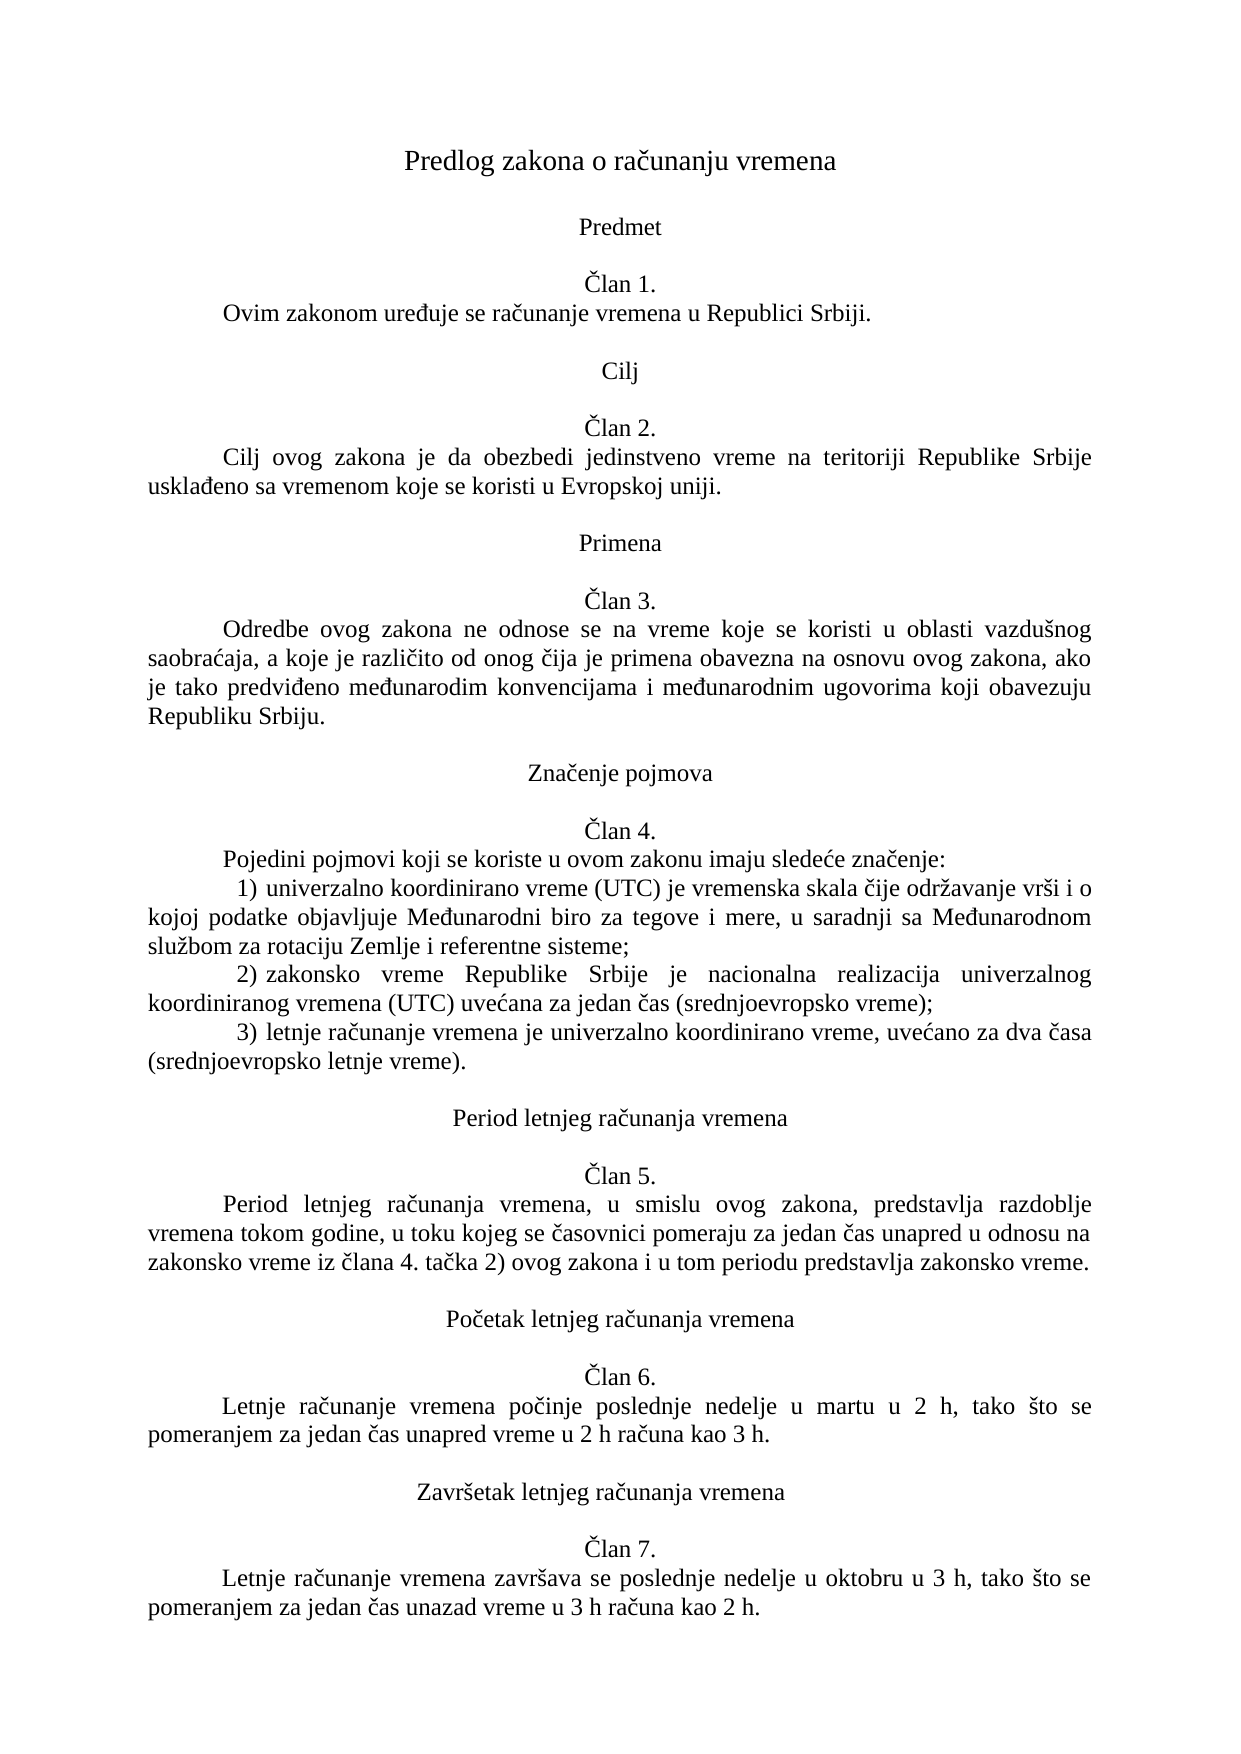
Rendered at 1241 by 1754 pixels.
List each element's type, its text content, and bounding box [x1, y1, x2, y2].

text Primena [148, 528, 1092, 557]
text Predmet [148, 212, 1092, 241]
text Ovim zakonom uređuje se računanje vremena u Republici Srbiji. [148, 298, 1092, 327]
list letnje računanje vremena je univerzalno koordinirano vreme, uvećano za dva časa (srednjoevropsko letnje vreme). [148, 1017, 1092, 1074]
text Odredbe ovog zakona ne odnose se na vreme koje se koristi u oblasti vazdušnog saobraćaja, a koje je različito od onog čija je primena obavezna na osnovu ovog zakona, ako je tako predviđeno međunarodim konvencijama i međunarodnim ugovorima koji obavezuju Republiku Srbiju. [148, 614, 1092, 729]
list univerzalno koordinirano vreme (UTC) je vremenska skala čije održavanje vrši i o kojoj podatke objavljuje Međunarodni biro za tegove i mere, u saradnji sa Međunarodnom službom za rotaciju Zemlje i referentne sisteme; [148, 873, 1092, 959]
text Cilj ovog zakona je da obezbedi jedinstveno vreme na teritoriji Republike Srbije usklađeno sa vremenom koje se koristi u Evropskoj uniji. [148, 442, 1092, 499]
title Predlog zakona o računanju vremena [148, 143, 1092, 177]
text Period letnjeg računanja vremena [148, 1103, 1092, 1132]
text Letnje računanje vremena završava se poslednje nedelje u oktobru u 3 h, tako što se pomeranjem za jedan čas unazad vreme u 3 h računa kao 2 h. [148, 1563, 1092, 1621]
text Član 5. [148, 1161, 1092, 1189]
text Letnje računanje vremena počinje poslednje nedelje u martu u 2 h, tako što se pomeranjem za jedan čas unapred vreme u 2 h računa kao 3 h. [148, 1391, 1092, 1448]
text Član 1. [148, 269, 1092, 298]
text Završetak letnjeg računanja vremena [373, 1477, 1092, 1506]
text Pojedini pojmovi koji se koriste u ovom zakonu imaju sledeće značenje: [148, 844, 1092, 873]
text Član 7. [148, 1534, 1092, 1563]
text Značenje pojmova [148, 758, 1092, 787]
list zakonsko vreme Republike Srbije je nacionalna realizacija univerzalnog koordiniranog vremena (UTC) uvećana za jedan čas (srednjoevropsko vreme); [148, 959, 1092, 1017]
text Član 3. [148, 586, 1092, 614]
text Cilj [148, 356, 1092, 384]
text Član 2. [148, 413, 1092, 442]
text Početak letnjeg računanja vremena [148, 1304, 1092, 1333]
text Član 6. [148, 1362, 1092, 1391]
text Član 4. [148, 816, 1092, 844]
text Period letnjeg računanja vremena, u smislu ovog zakona, predstavlja razdoblje vremena tokom godine, u toku kojeg se časovnici pomeraju za jedan čas unapred u odnosu na zakonsko vreme iz člana 4. tačka 2) ovog zakona i u tom periodu predstavlja zakonsko vreme. [148, 1189, 1092, 1276]
